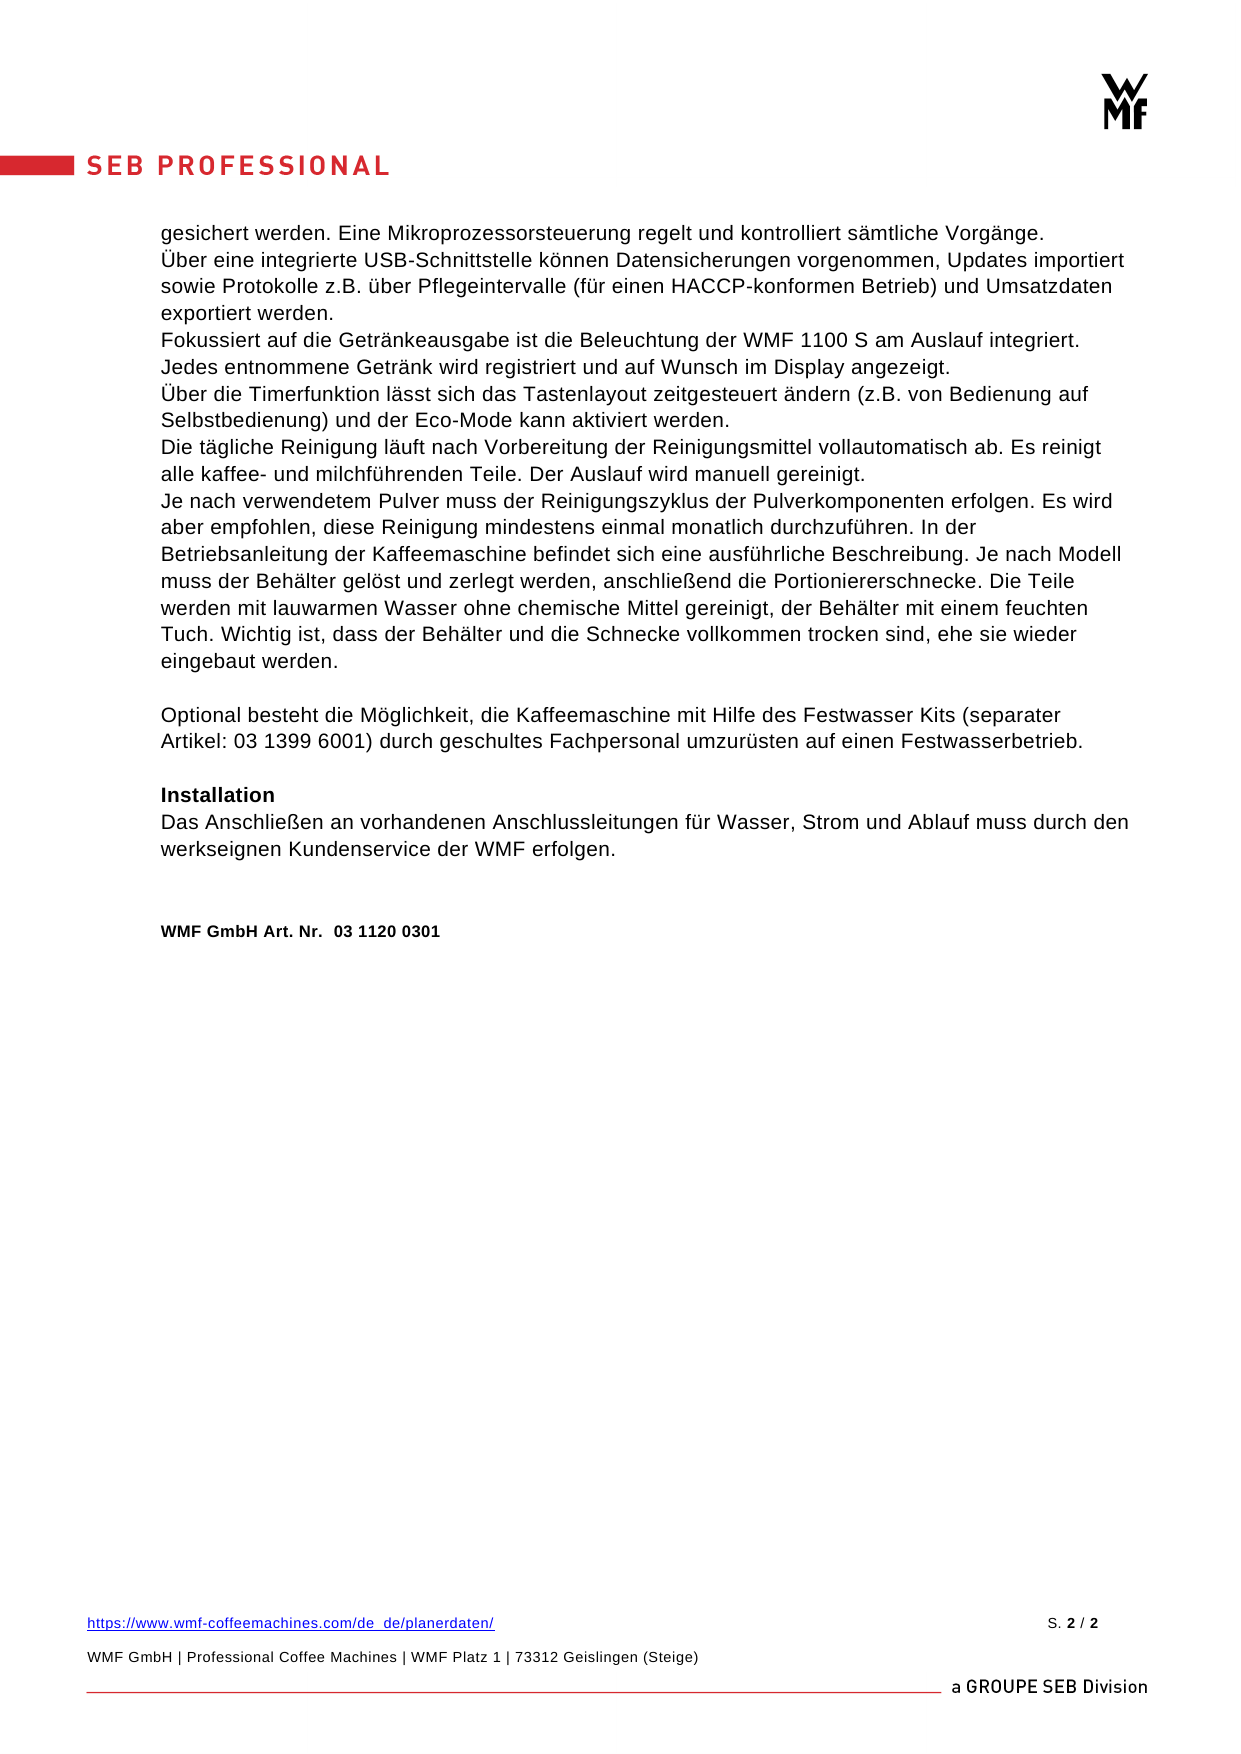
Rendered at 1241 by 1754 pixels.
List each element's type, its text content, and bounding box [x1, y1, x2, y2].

text Jedes entnommene Getränk wird registriert und auf Wunsch im Display angezeigt. [161, 352, 1136, 378]
text WMF GmbH Art. Nr. 03 1120 0301 [161, 914, 1136, 941]
picture [0, 1672, 1235, 1754]
text Die tägliche Reinigung läuft nach Vorbereitung der Reinigungsmittel vollautomatisch ab. Es reinigt alle kaffee- und milchführenden Teile. Der Auslauf wird manuell gereinigt. [161, 432, 1136, 486]
text Optional besteht die Möglichkeit, die Kaffeemaschine mit Hilfe des Festwasser Kits (separater Artikel: 03 1399 6001) durch geschultes Fachpersonal umzurüsten auf einen Festwasserbetrieb. [161, 700, 1136, 753]
text Das Anschließen an vorhandenen Anschlussleitungen für Wasser, Strom und Ablauf muss durch den werkseignen Kundenservice der WMF erfolgen. [161, 807, 1136, 860]
picture [0, 3, 1236, 187]
text gesichert werden. Eine Mikroprozessorsteuerung regelt und kontrolliert sämtliche Vorgänge. [161, 218, 1136, 245]
text Installation [161, 780, 1136, 807]
text Über eine integrierte USB-Schnittstelle können Datensicherungen vorgenommen, Updates importiert sowie Protokolle z.B. über Pflegeintervalle (für einen HACCP-konformen Betrieb) und Umsatzdaten exportiert werden. [161, 245, 1136, 325]
text Über die Timerfunktion lässt sich das Tastenlayout zeitgesteuert ändern (z.B. von Bedienung auf Selbstbedienung) und der Eco-Mode kann aktiviert werden. [161, 378, 1136, 432]
text Je nach verwendetem Pulver muss der Reinigungszyklus der Pulverkomponenten erfolgen. Es wird aber empfohlen, diese Reinigung mindestens einmal monatlich durchzuführen. In der Betriebsanleitung der Kaffeemaschine befindet sich eine ausführliche Beschreibung. Je nach Modell muss der Behälter gelöst und zerlegt werden, anschließend die Portioniererschnecke. Die Teile werden mit lauwarmen Wasser ohne chemische Mittel gereinigt, der Behälter mit einem feuchten Tuch. Wichtig ist, dass der Behälter und die Schnecke vollkommen trocken sind, ehe sie wieder eingebaut werden. [161, 486, 1136, 673]
text Fokussiert auf die Getränkeausgabe ist die Beleuchtung der WMF 1100 S am Auslauf integriert. [161, 325, 1136, 352]
